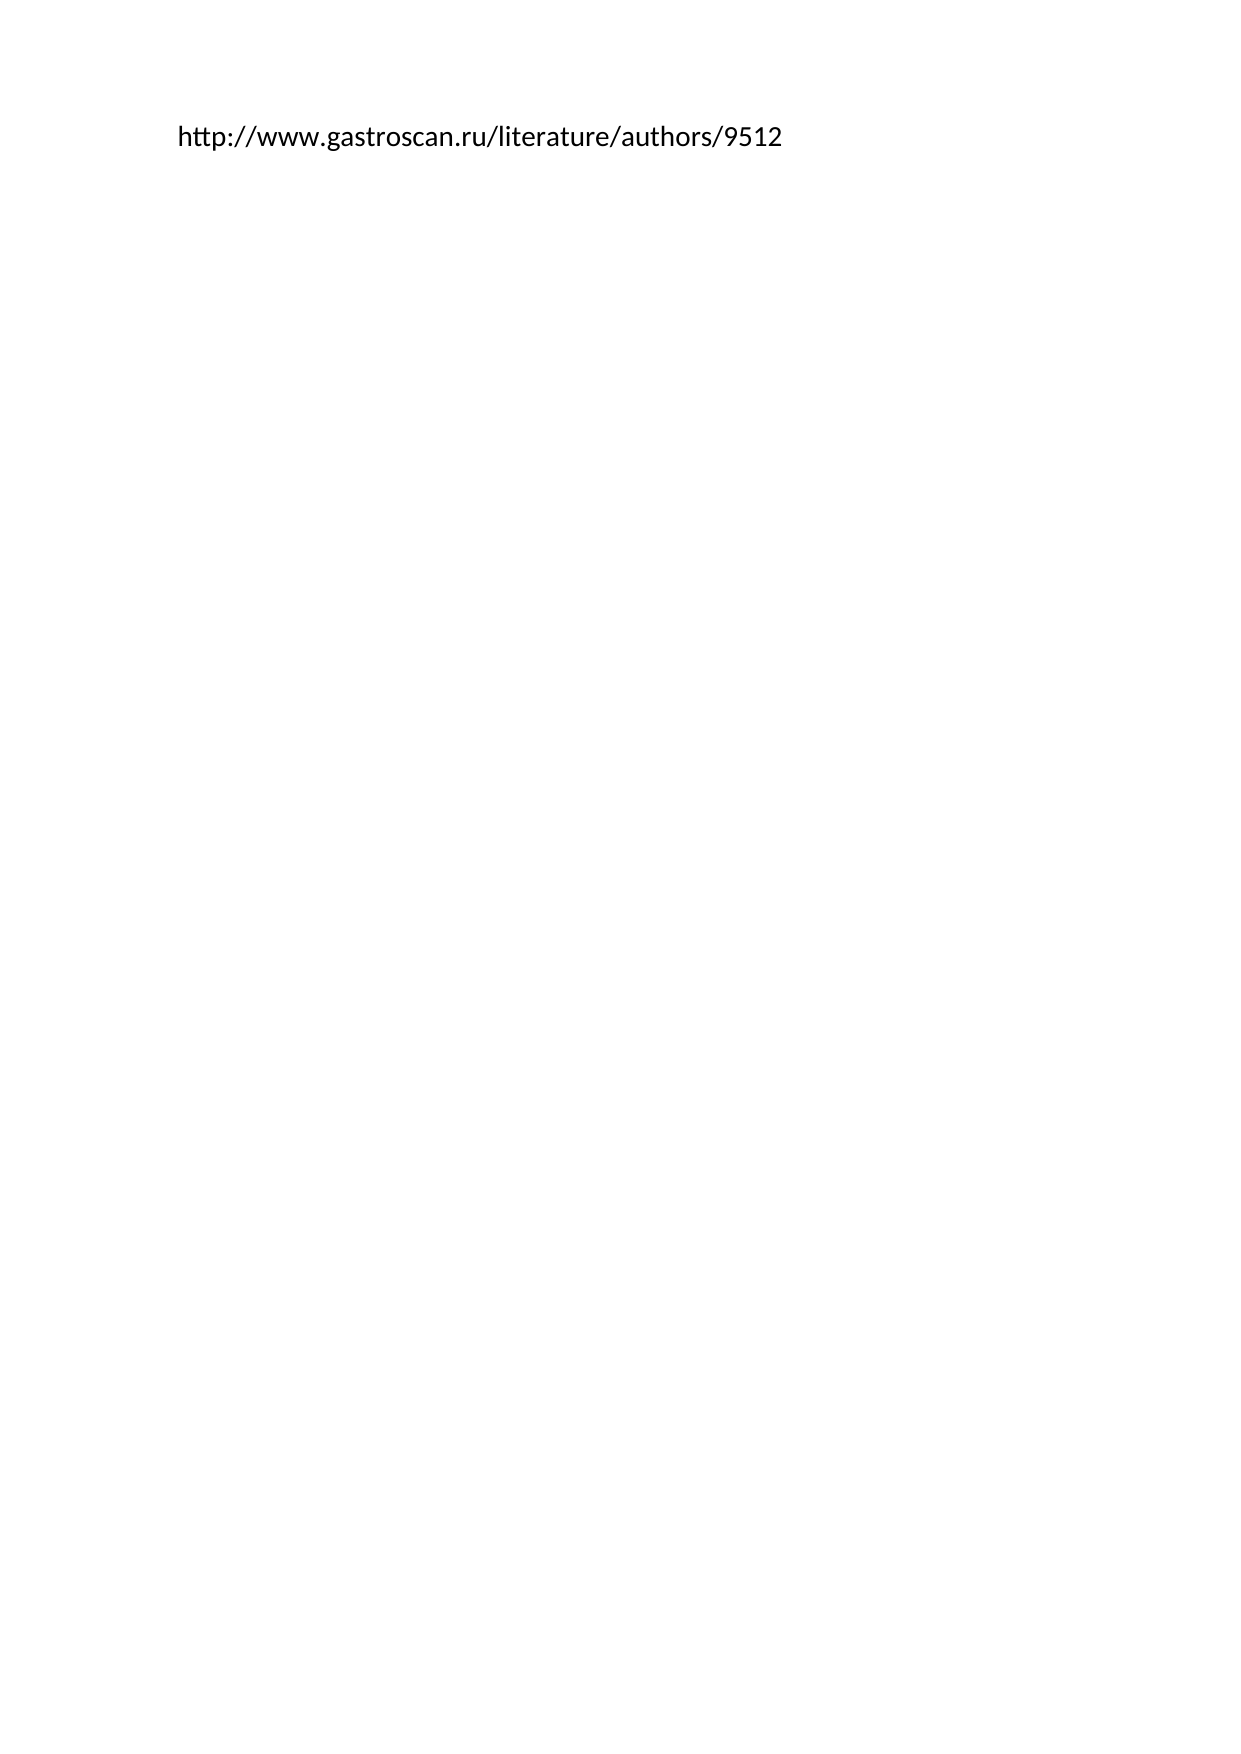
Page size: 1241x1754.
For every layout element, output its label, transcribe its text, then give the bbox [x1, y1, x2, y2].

text http://www.gastroscan.ru/literature/authors/9512 [177, 118, 1152, 154]
